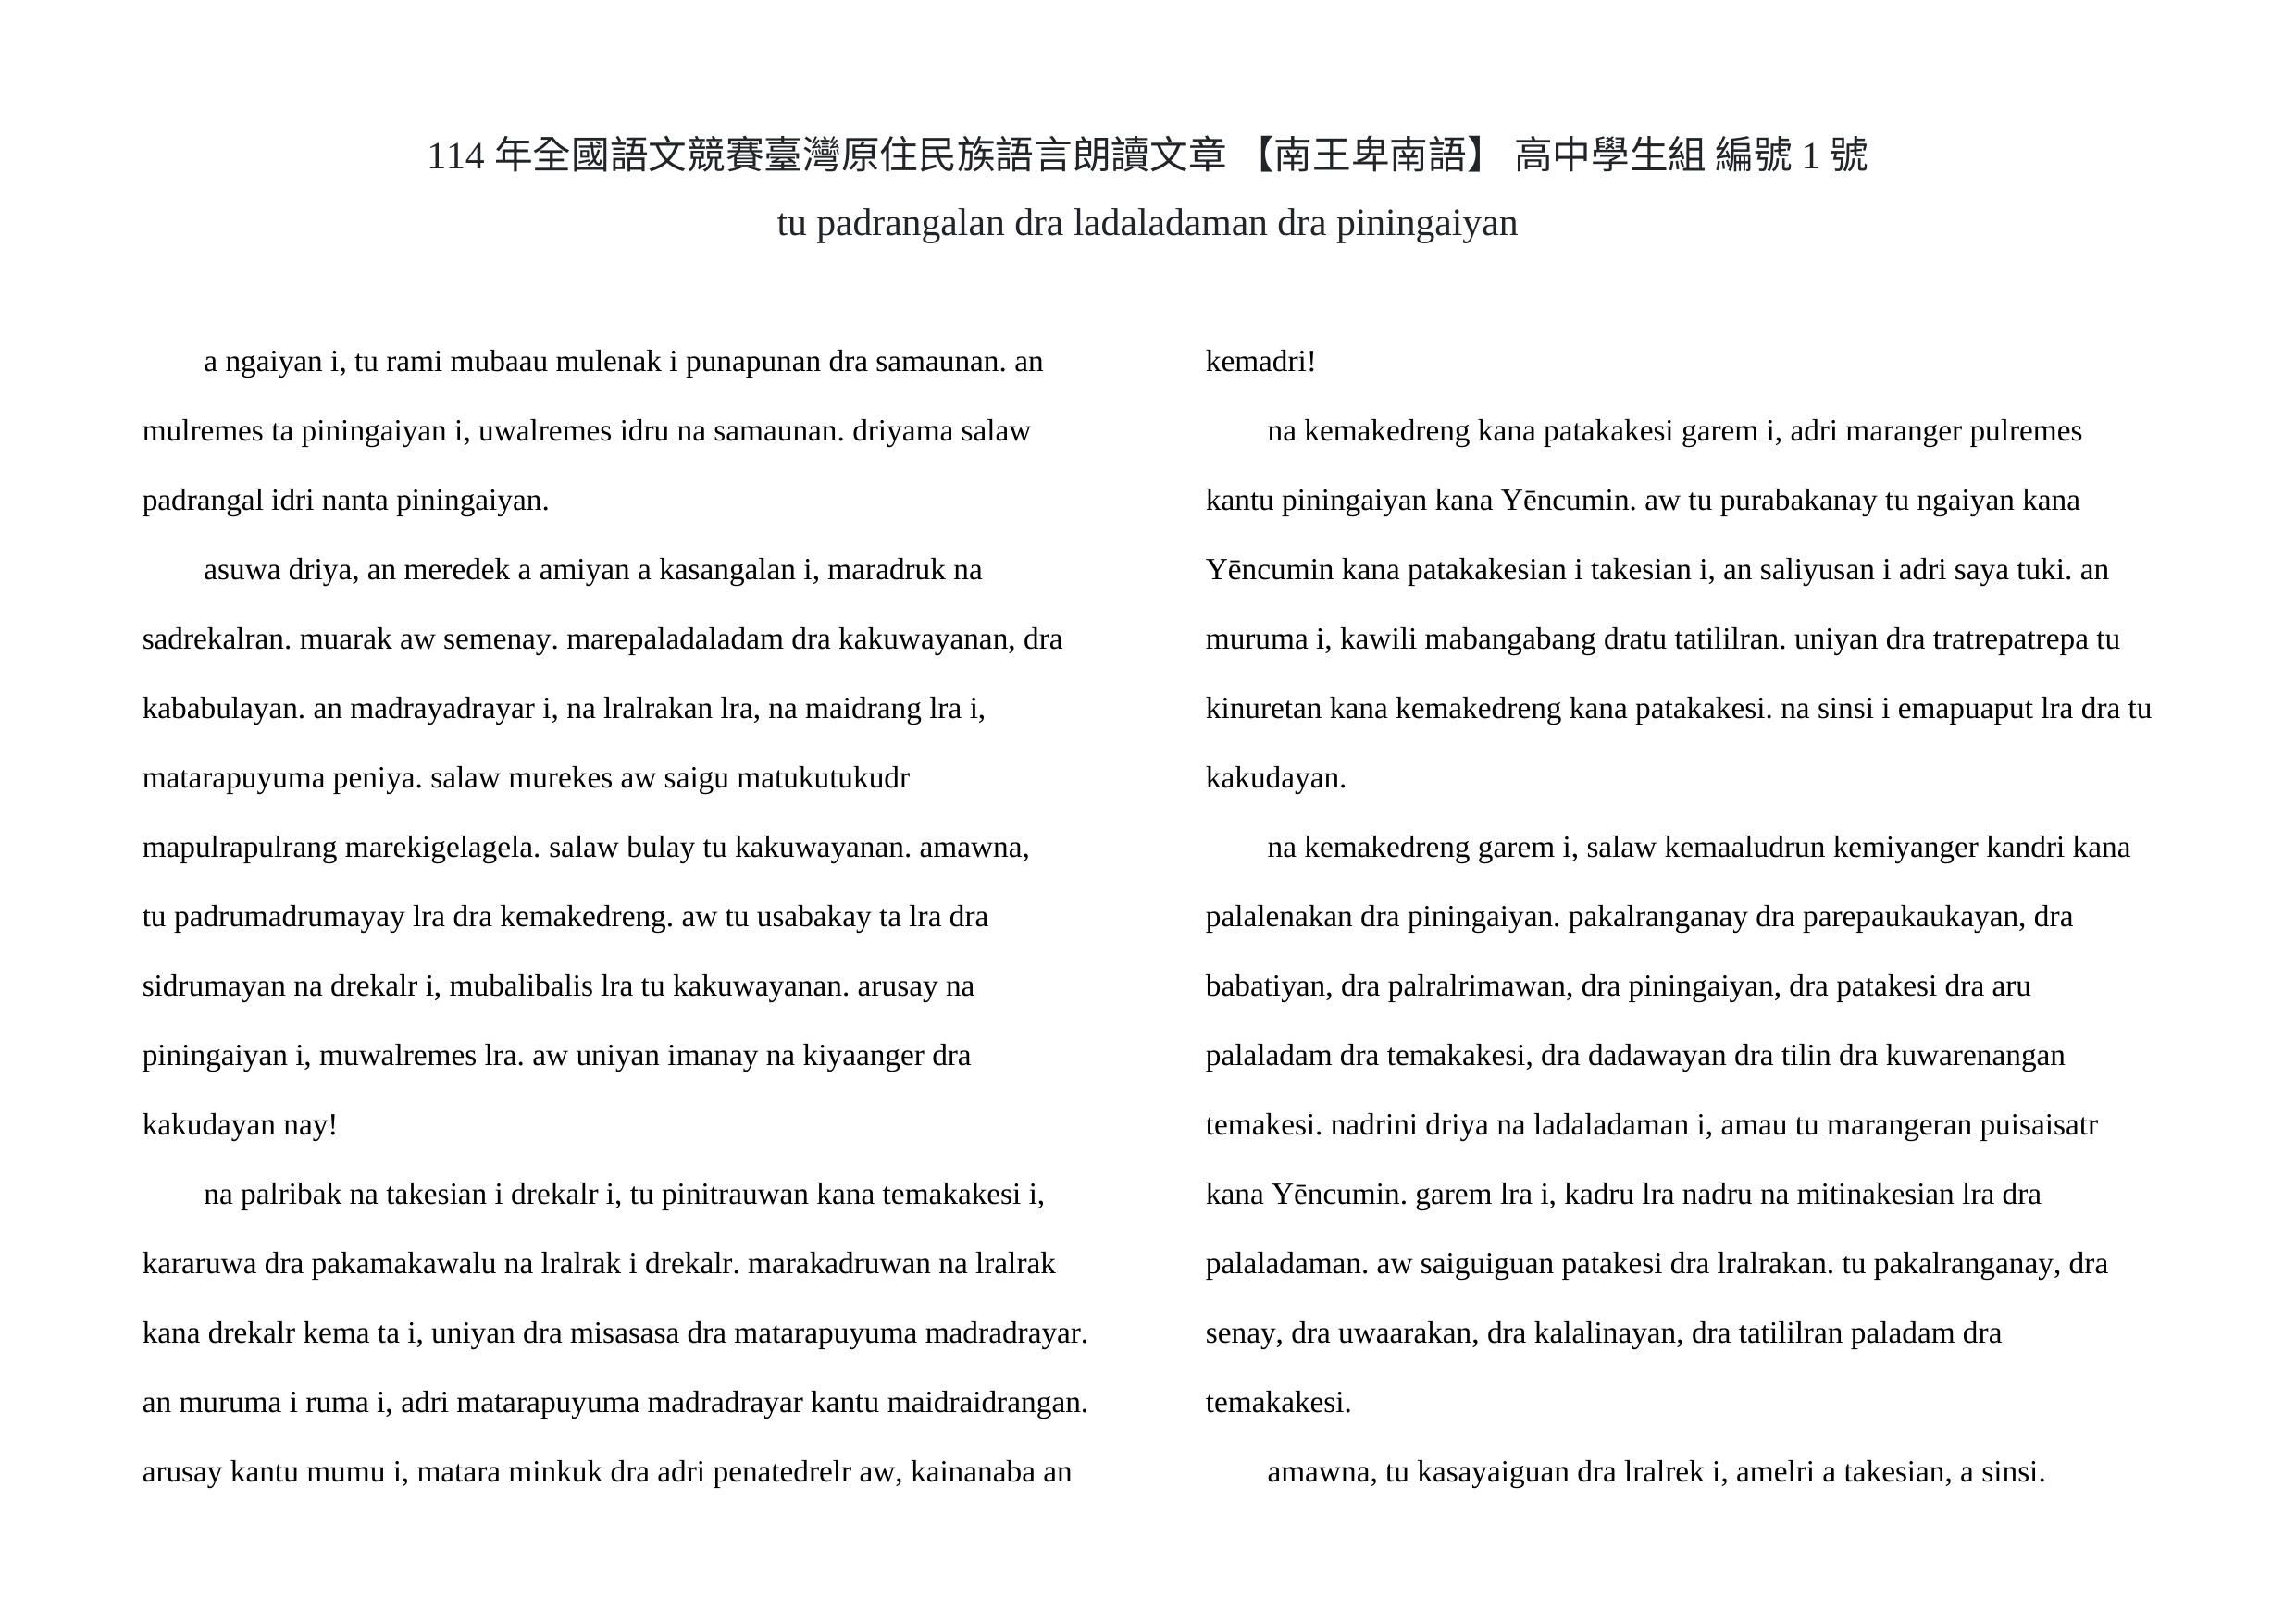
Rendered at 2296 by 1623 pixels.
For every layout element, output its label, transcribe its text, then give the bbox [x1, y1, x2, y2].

text na palribak na takesian i drekalr i, tu pinitrauwan kana temakakesi i, kararuwa dra pakamakawalu na lralrak i drekalr. marakadruwan na lralrak kana drekalr kema ta i, uniyan dra misasasa dra matarapuyuma madradrayar. an muruma i ruma i, adri matarapuyuma madradrayar kantu maidraidrangan. arusay kantu mumu i, matara minkuk dra adri penatedrelr aw, kainanaba an kemadri! [142, 1158, 1090, 1505]
text na kemakedreng garem i, salaw kemaaludrun kemiyanger kandri kana palalenakan dra piningaiyan. pakalranganay dra parepaukaukayan, dra babatiyan, dra palralrimawan, dra piningaiyan, dra patakesi dra aru palaladam dra temakakesi, dra dadawayan dra tilin dra kuwarenangan temakesi. nadrini driya na ladaladaman i, amau tu marangeran puisaisatr kana Yēncumin. garem lra i, kadru lra nadru na mitinakesian lra dra palaladaman. aw saiguiguan patakesi dra lralrakan. tu pakalranganay, dra senay, dra uwaarakan, dra kalalinayan, dra tatililran paladam dra temakakesi. [1206, 812, 2153, 1436]
text a ngaiyan i, tu rami mubaau mulenak i punapunan dra samaunan. an mulremes ta piningaiyan i, uwalremes idru na samaunan. driyama salaw padrangal idri nanta piningaiyan. [142, 326, 1090, 534]
text tu padrangalan dra ladaladaman dra piningaiyan [142, 187, 2153, 256]
text na kemakedreng kana patakakesi garem i, adri maranger pulremes kantu piningaiyan kana Yēncumin. aw tu purabakanay tu ngaiyan kana Yēncumin kana patakakesian i takesian i, an saliyusan i adri saya tuki. an muruma i, kawili mabangabang dratu tatililran. uniyan dra tratrepatrepa tu kinuretan kana kemakedreng kana patakakesi. na sinsi i emapuaput lra dra tu kakudayan. [1206, 395, 2153, 812]
text na palribak na takesian i drekalr i, tu pinitrauwan kana temakakesi i, kararuwa dra pakamakawalu na lralrak i drekalr. marakadruwan na lralrak kana drekalr kema ta i, uniyan dra misasasa dra matarapuyuma madradrayar. an muruma i ruma i, adri matarapuyuma madradrayar kantu maidraidrangan. arusay kantu mumu i, matara minkuk dra adri penatedrelr aw, kainanaba an kemadri! [1206, 326, 2153, 395]
text 114 年全國語文競賽臺灣原住民族語言朗讀文章 【南王卑南語】 高中學生組 編號 1 號 [142, 118, 2153, 187]
text asuwa driya, an meredek a amiyan a kasangalan i, maradruk na sadrekalran. muarak aw semenay. marepaladaladam dra kakuwayanan, dra kababulayan. an madrayadrayar i, na lralrakan lra, na maidrang lra i, matarapuyuma peniya. salaw murekes aw saigu matukutukudr mapulrapulrang marekigelagela. salaw bulay tu kakuwayanan. amawna, tu padrumadrumayay lra dra kemakedreng. aw tu usabakay ta lra dra sidrumayan na drekalr i, mubalibalis lra tu kakuwayanan. arusay na piningaiyan i, muwalremes lra. aw uniyan imanay na kiyaanger dra kakudayan nay! [142, 534, 1090, 1158]
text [1206, 1436, 2153, 1505]
